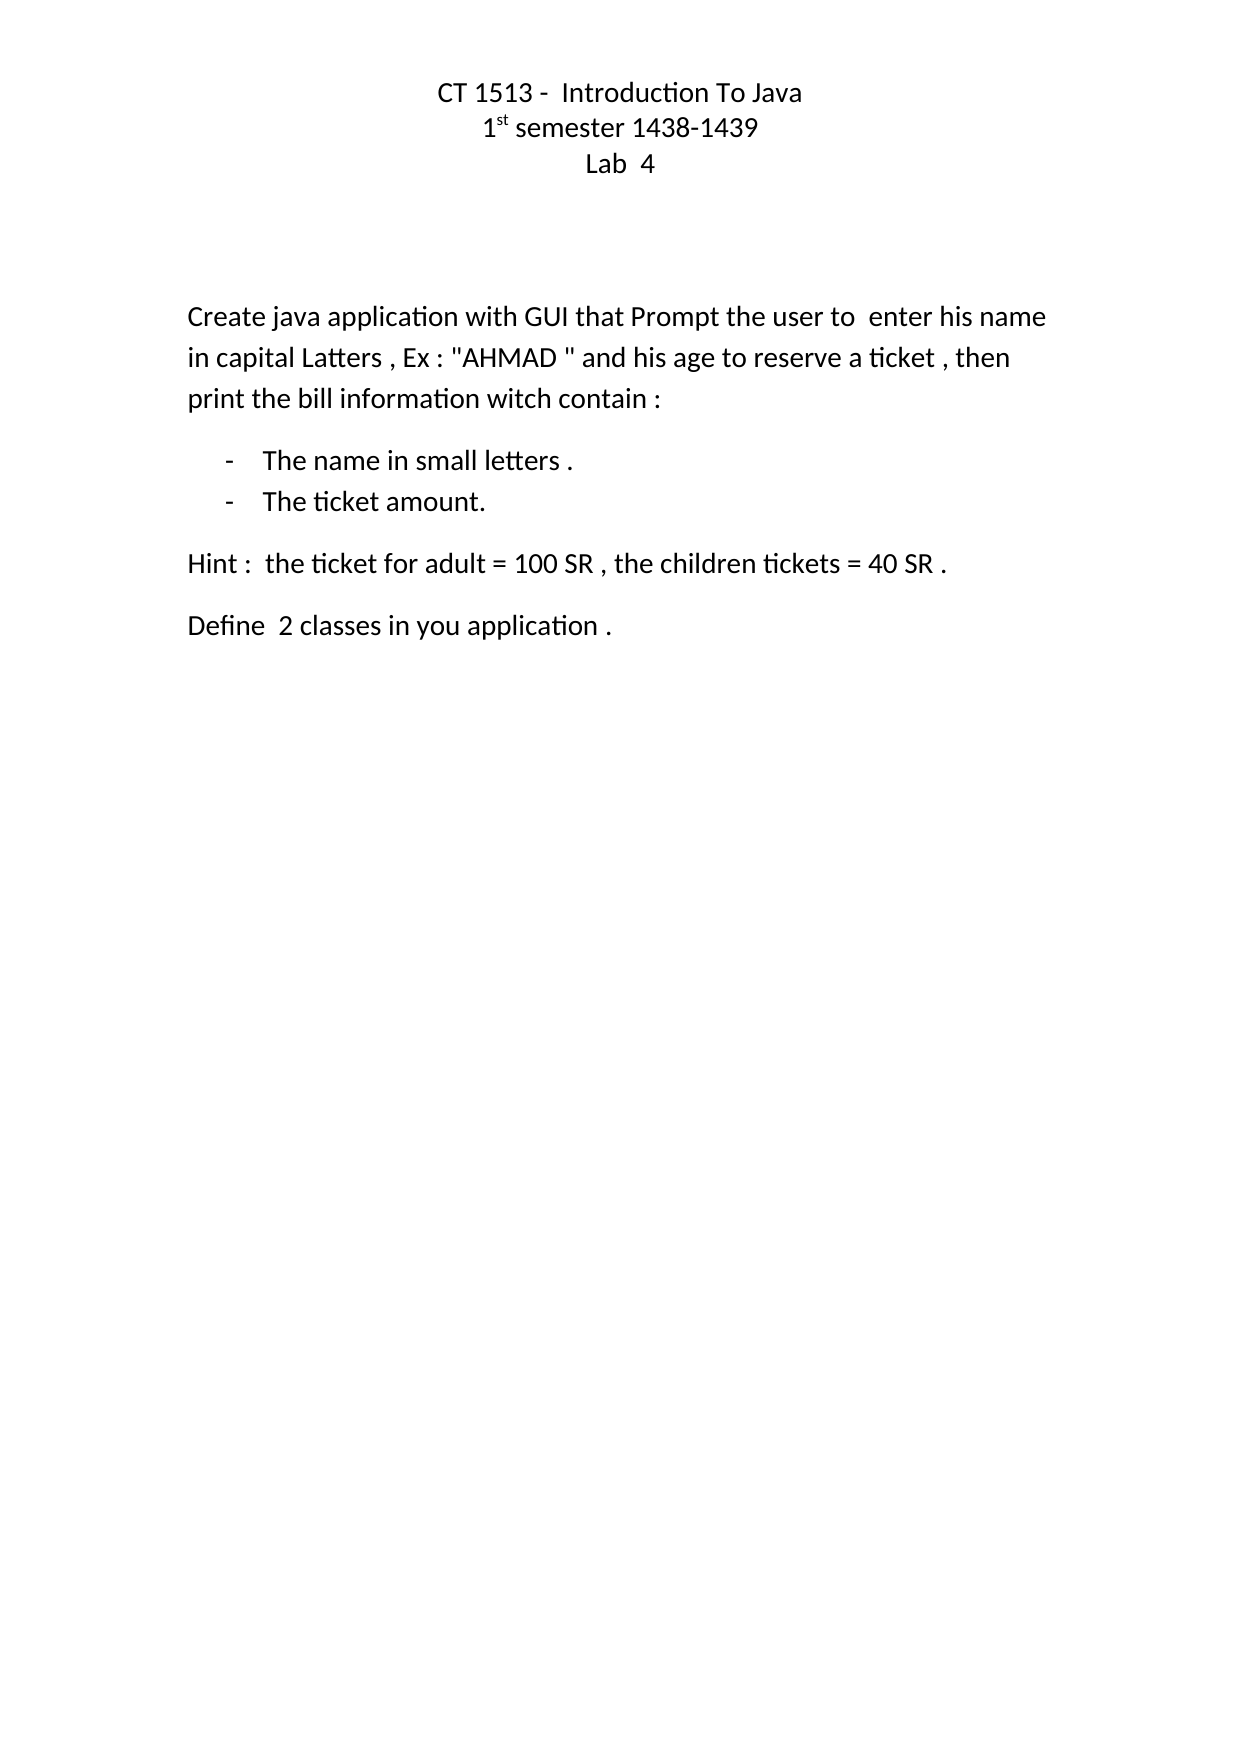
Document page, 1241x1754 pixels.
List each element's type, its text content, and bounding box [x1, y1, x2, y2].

text Define 2 classes in you application . [187, 607, 1053, 642]
text Create java application with GUI that Prompt the user to enter his name in capital Latters , Ex : "AHMAD " and his age to reserve a ticket , then print the bill information witch contain : [187, 298, 1053, 416]
text Hint : the ticket for adult = 100 SR , the children tickets = 40 SR . [187, 545, 1053, 580]
list The ticket amount. [225, 483, 1053, 519]
list The name in small letters . [225, 442, 1053, 478]
